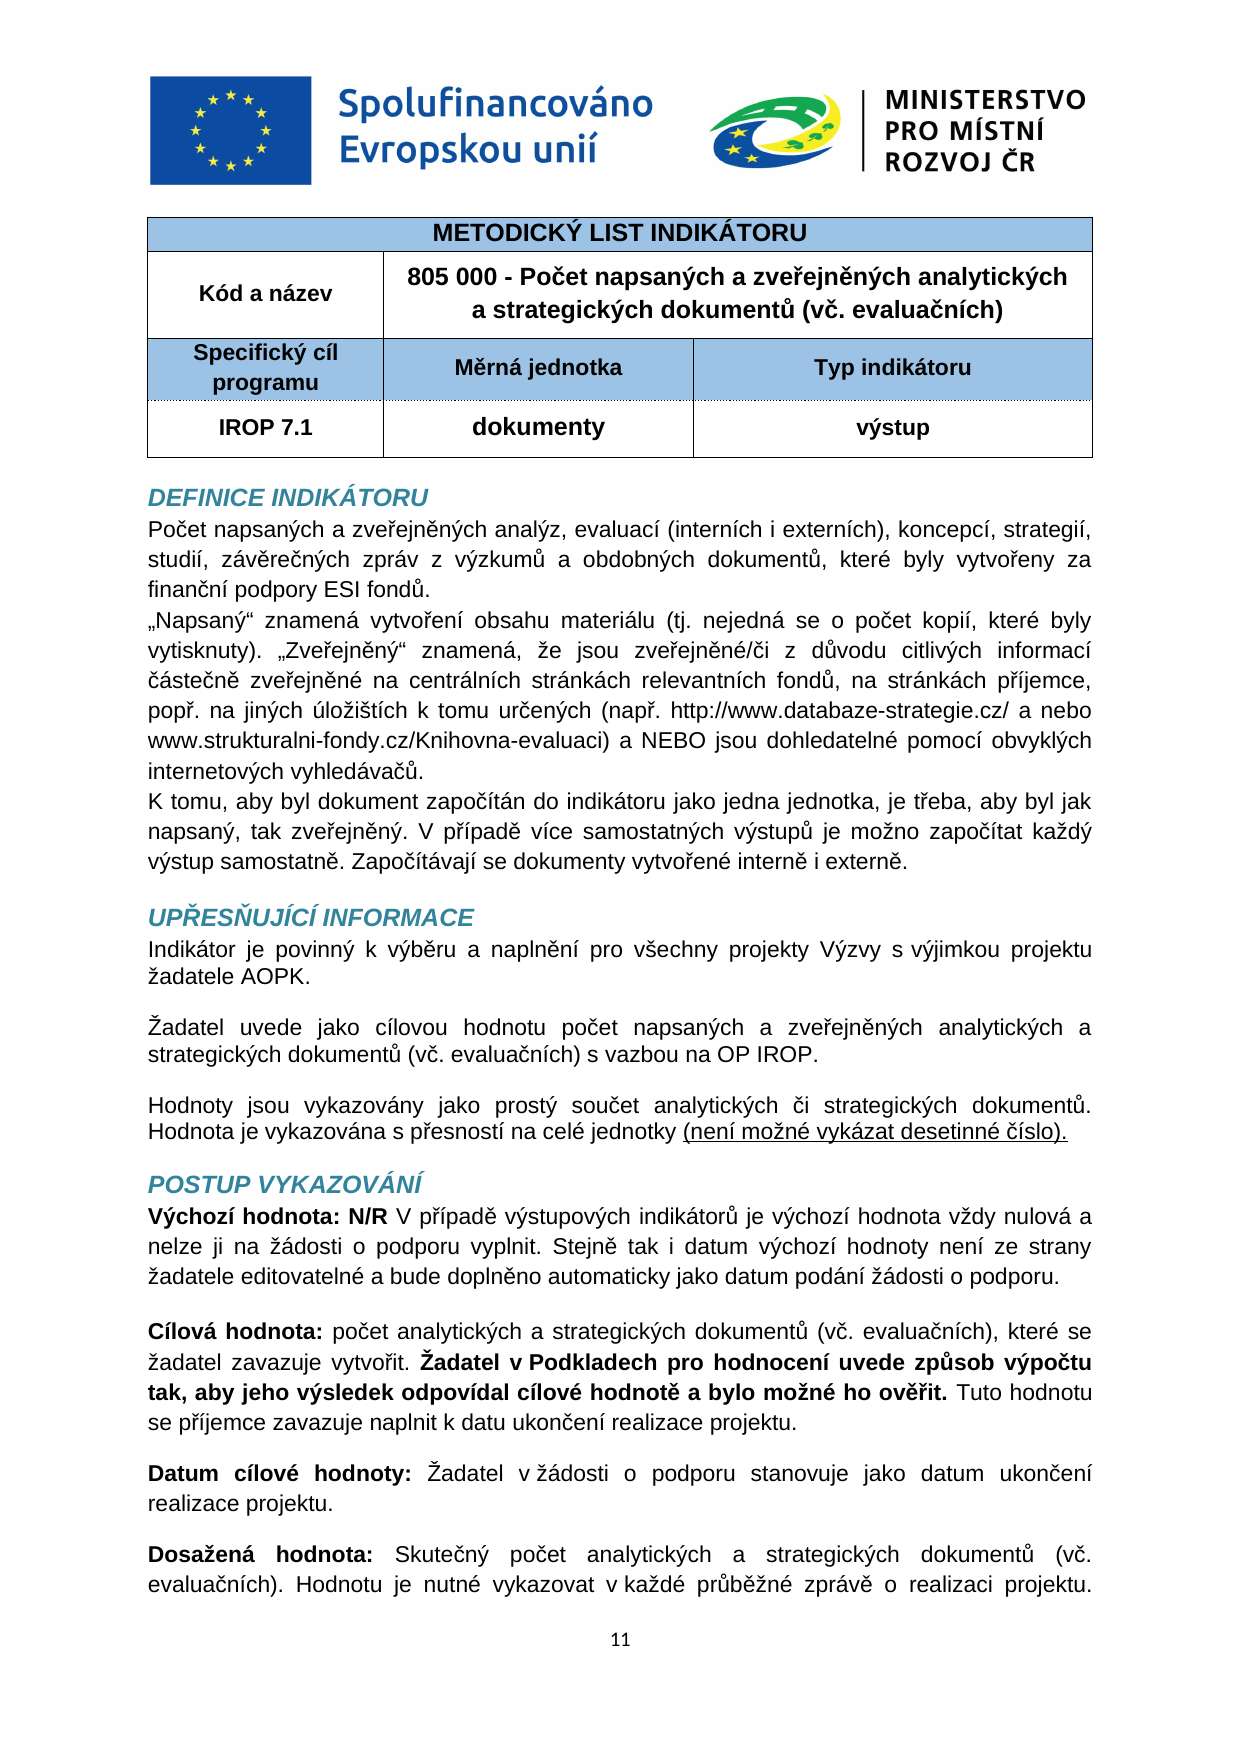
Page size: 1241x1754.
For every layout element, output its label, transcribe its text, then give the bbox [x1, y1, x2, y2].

text K tomu, aby byl dokument započítán do indikátoru jako jedna jednotka, je třeba, aby byl jak napsaný, tak zveřejněný. V případě více samostatných výstupů je možno započítat každý výstup samostatně. Započítávají se dokumenty vytvořené interně i externě. [148, 788, 1092, 874]
text Hodnoty jsou vykazovány jako prostý součet analytických či strategických dokumentů. Hodnota je vykazována s přesností na celé jednotky (není možné vykázat desetinné číslo). [148, 1092, 1092, 1144]
text Počet napsaných a zveřejněných analýz, evaluací (interních i externích), koncepcí, strategií, studií, závěrečných zpráv z výzkumů a obdobných dokumentů, které byly vytvořeny za finanční podpory ESI fondů. [148, 516, 1092, 603]
text Datum cílové hodnoty: Žadatel v žádosti o podporu stanovuje jako datum ukončení realizace projektu. [148, 1460, 1092, 1516]
table_header METODICKÝ LIST INDIKÁTORU [148, 218, 1092, 251]
table_cell Kód a název [148, 252, 383, 338]
table_cell 805 000 - Počet napsaných a zveřejněných analytických a strategických dokumentů (vč. evaluačních) [384, 252, 1092, 338]
text Indikátor je povinný k výběru a naplnění pro všechny projekty Výzvy s výjimkou projektu žadatele AOPK. [148, 936, 1092, 989]
table_cell Měrná jednotka [384, 339, 693, 400]
text Definice indikátoru [148, 483, 1092, 512]
text Žadatel uvede jako cílovou hodnotu počet napsaných a zveřejněných analytických a strategických dokumentů (vč. evaluačních) s vazbou na OP IROP. [148, 1014, 1092, 1067]
text Upřesňující informace [148, 903, 1092, 932]
table_cell dokumenty [384, 400, 693, 457]
text postup vykazování [148, 1169, 1092, 1198]
table_cell Typ indikátoru [694, 339, 1092, 400]
text Cílová hodnota: počet analytických a strategických dokumentů (vč. evaluačních), které se žadatel zavazuje vytvořit. Žadatel v Podkladech pro hodnocení uvede způsob výpočtu tak, aby jeho výsledek odpovídal cílové hodnotě a bylo možné ho ověřit. Tuto hodnotu se příjemce zavazuje naplnit k datu ukončení realizace projektu. [148, 1318, 1092, 1435]
table_cell Specifický cíl programu [148, 339, 383, 400]
table_cell výstup [694, 400, 1092, 457]
table_cell IROP 7.1 [148, 400, 383, 457]
text Výchozí hodnota: N/R V případě výstupových indikátorů je výchozí hodnota vždy nulová a nelze ji na žádosti o podporu vyplnit. Stejně tak i datum výchozí hodnoty není ze strany žadatele editovatelné a bude doplněno automaticky jako datum podání žádosti o podporu. [148, 1203, 1092, 1289]
picture [147, 73, 1093, 188]
text „Napsaný“ znamená vytvoření obsahu materiálu (tj. nejedná se o počet kopií, které byly vytisknuty). „Zveřejněný“ znamená, že jsou zveřejněné/či z důvodu citlivých informací částečně zveřejněné na centrálních stránkách relevantních fondů, na stránkách příjemce, popř. na jiných úložištích k tomu určených (např. http://www.databaze-strategie.cz/ a nebo www.strukturalni-fondy.cz/Knihovna-evaluaci) a NEBO jsou dohledatelné pomocí obvyklých internetových vyhledávačů. [148, 607, 1092, 784]
